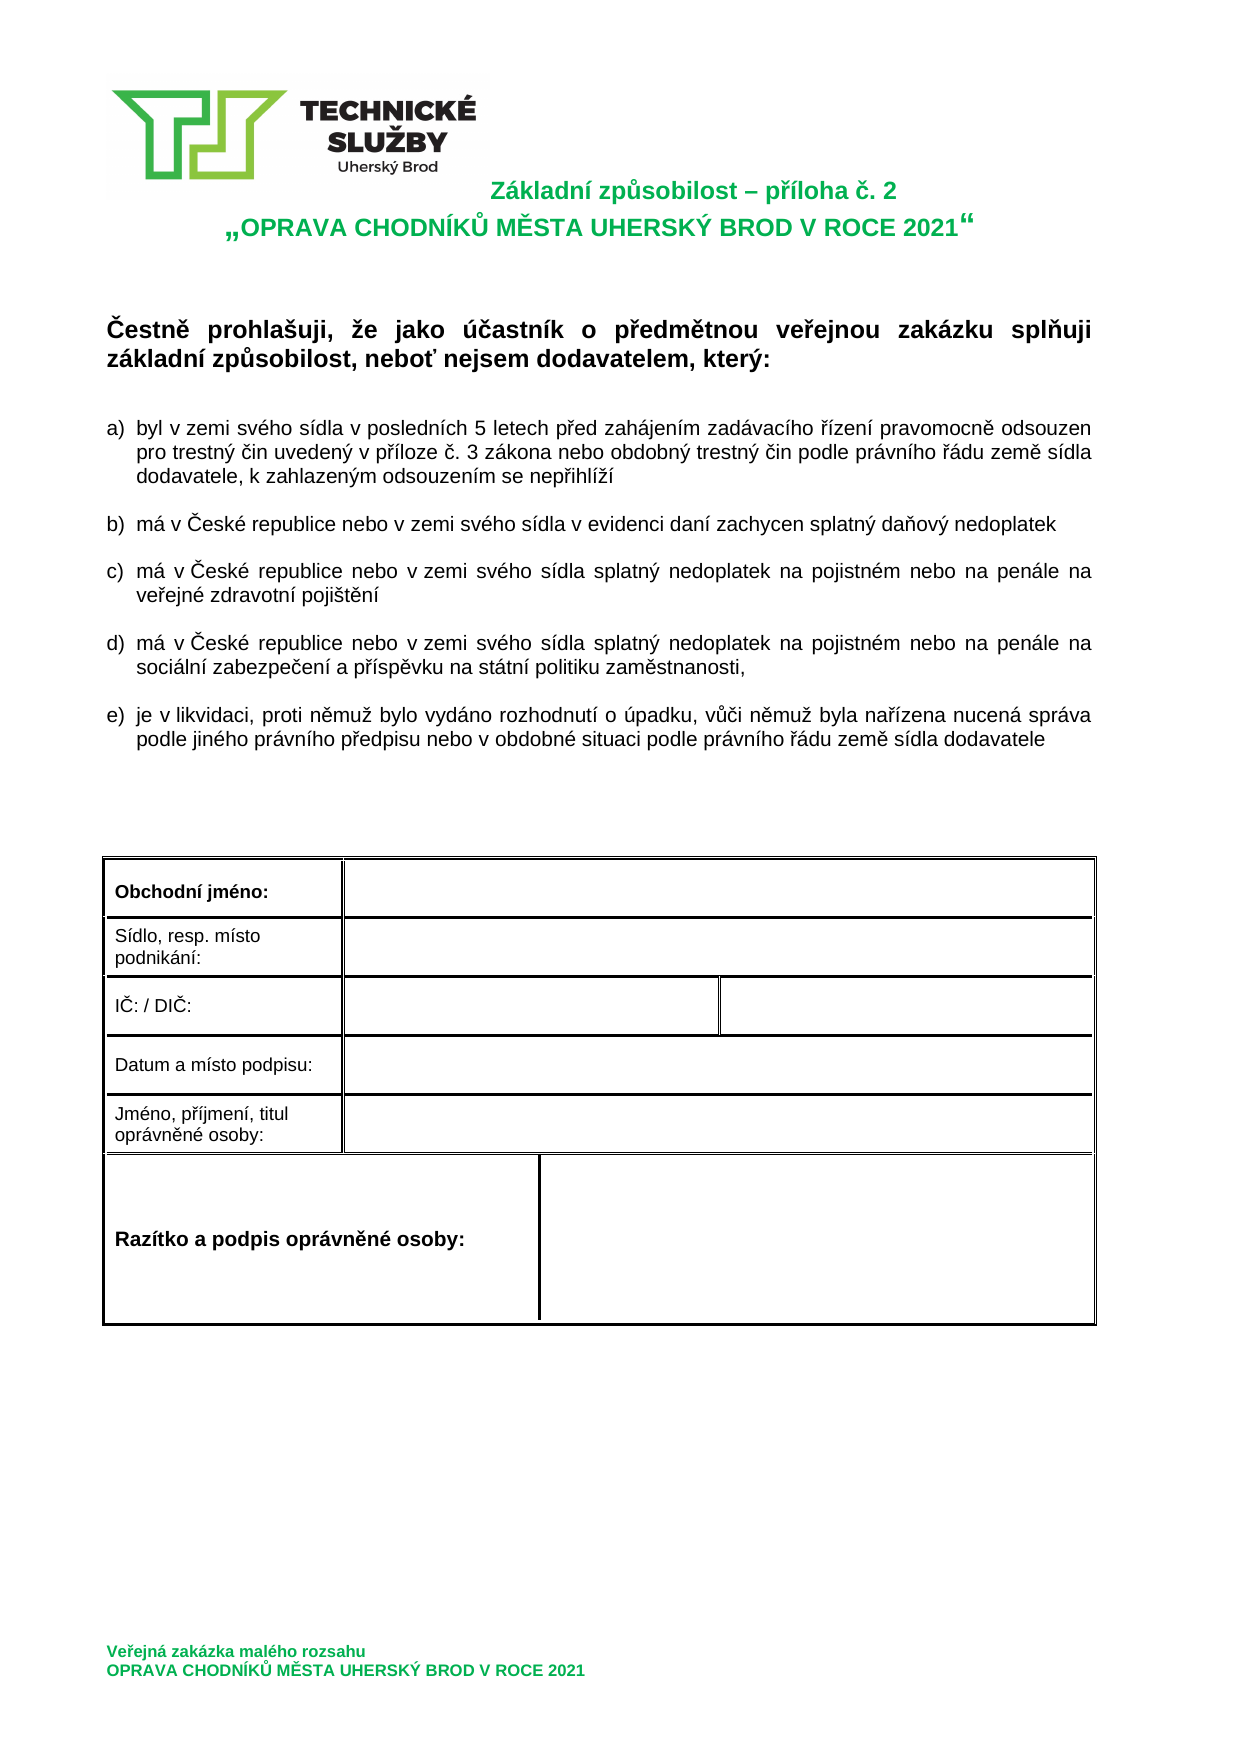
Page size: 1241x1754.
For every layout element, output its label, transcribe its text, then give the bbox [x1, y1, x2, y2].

text d) má v České republice nebo v zemi svého sídla splatný nedoplatek na pojistném nebo na penále na sociální zabezpečení a příspěvku na státní politiku zaměstnanosti, [106, 631, 1092, 679]
table_cell Jméno, příjmení, titul oprávněné osoby: [105, 1093, 341, 1152]
table_cell [721, 975, 1096, 1034]
text Čestně prohlašuji, že jako účastník o předmětnou veřejnou zakázku splňuji základní způsobilost, neboť nejsem dodavatelem, který: [106, 315, 1092, 372]
text c) má v České republice nebo v zemi svého sídla splatný nedoplatek na pojistném nebo na penále na veřejné zdravotní pojištění [106, 559, 1092, 607]
text e) je v likvidaci, proti němuž bylo vydáno rozhodnutí o úpadku, vůči němuž byla nařízena nucená správa podle jiného právního předpisu nebo v obdobné situaci podle právního řádu země sídla dodavatele [106, 703, 1092, 751]
text a) byl v zemi svého sídla v posledních 5 letech před zahájením zadávacího řízení pravomocně odsouzen pro trestný čin uvedený v příloze č. 3 zákona nebo obdobný trestný čin podle právního řádu země sídla dodavatele, k zahlazeným odsouzením se nepřihlíží [106, 416, 1092, 487]
table_cell Sídlo, resp. místo podnikání: [103, 916, 341, 974]
table_cell [345, 916, 1096, 974]
text b) má v České republice nebo v zemi svého sídla v evidenci daní zachycen splatný daňový nedoplatek [106, 511, 1092, 535]
table_header [343, 859, 1094, 916]
table_cell Datum a místo podpisu: [105, 1034, 341, 1093]
table_cell IČ: / DIČ: [103, 975, 341, 1034]
table_cell Razítko a podpis oprávněné osoby: [105, 1152, 539, 1323]
table_cell [345, 978, 718, 1034]
table_cell [345, 1093, 1094, 1152]
table_header Obchodní jméno: [105, 860, 343, 916]
table_cell [345, 1034, 1094, 1093]
table_cell [540, 1152, 1094, 1323]
picture [106, 73, 490, 200]
